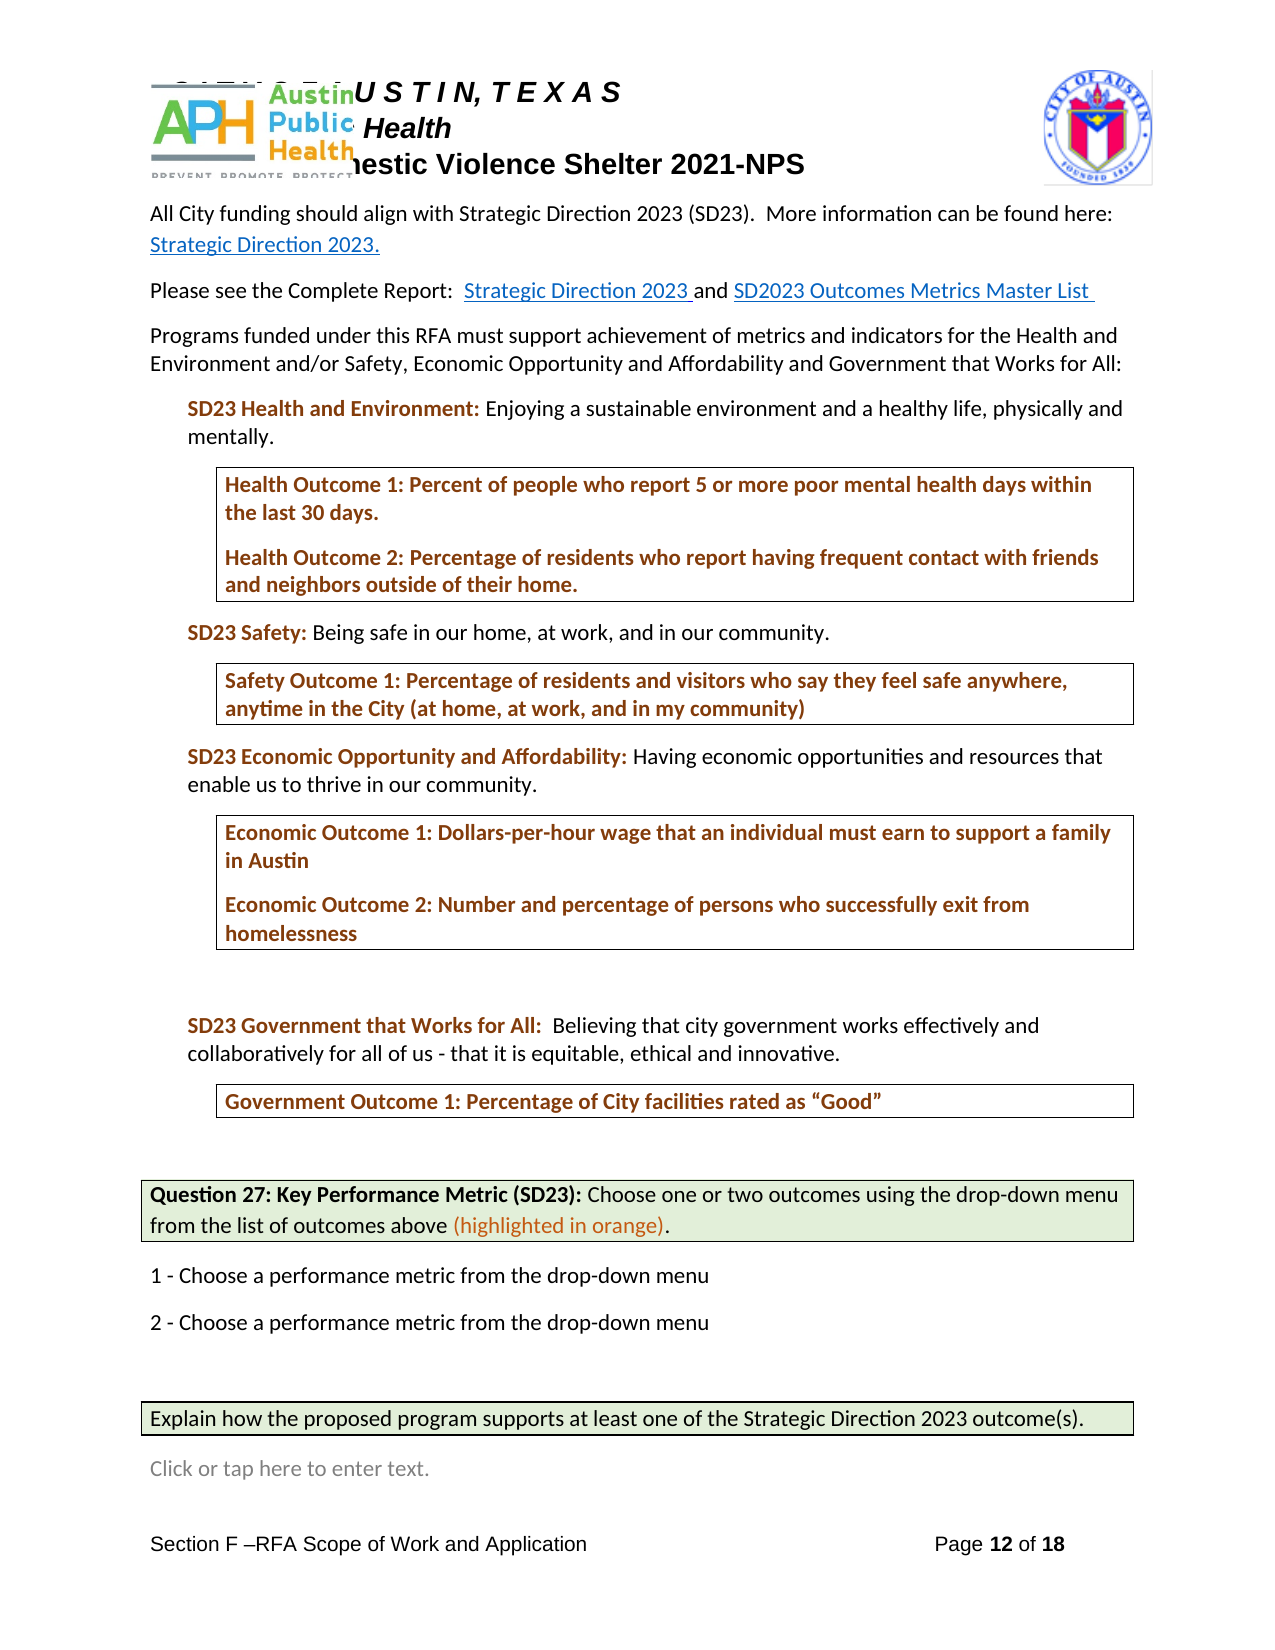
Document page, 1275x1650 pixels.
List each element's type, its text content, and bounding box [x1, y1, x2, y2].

text Economic Outcome 1: Dollars-per-hour wage that an individual must earn to support a family in Austin [217, 816, 1133, 874]
text Programs funded under this RFA must support achievement of metrics and indicators for the Health and Environment and/or Safety, Economic Opportunity and Affordability and Government that Works for All: [150, 321, 1125, 377]
text Health Outcome 2: Percentage of residents who report having frequent contact with friends and neighbors outside of their home. [217, 539, 1133, 601]
text SD23 Health and Environment: Enjoying a sustainable environment and a healthy life, physically and mentally. [187, 394, 1125, 450]
text SD23 Safety: Being safe in our home, at work, and in our community. [187, 618, 1125, 646]
text SD23 Government that Works for All: Believing that city government works effectively and collaboratively for all of us - that it is equitable, ethical and innovative. [187, 1011, 1125, 1067]
text Question 27: Key Performance Metric (SD23): Choose one or two outcomes using the drop-down menu from the list of outcomes above (highlighted in orange). [142, 1181, 1133, 1241]
text Safety Outcome 1: Percentage of residents and visitors who say they feel safe anywhere, anytime in the City (at home, at work, and in my community) [217, 664, 1133, 724]
text Health Outcome 1: Percent of people who report 5 or more poor mental health days within the last 30 days. [217, 468, 1133, 526]
picture [150, 83, 353, 178]
text Economic Outcome 2: Number and percentage of persons who successfully exit from homelessness [217, 887, 1133, 949]
text All City funding should align with Strategic Direction 2023 (SD23). More information can be found here: Strategic Direction 2023. [150, 199, 1125, 258]
text 1 - [150, 1261, 1125, 1289]
text 2 - [150, 1308, 1125, 1336]
text Explain how the proposed program supports at least one of the Strategic Direction 2023 outcome(s). [142, 1403, 1133, 1434]
picture [1043, 70, 1154, 187]
text Government Outcome 1: Percentage of City facilities rated as “Good” [217, 1085, 1133, 1117]
text Please see the Complete Report: Strategic Direction 2023 and SD2023 Outcomes Metrics Master List [150, 277, 1125, 305]
text SD23 Economic Opportunity and Affordability: Having economic opportunities and resources that enable us to thrive in our community. [187, 742, 1125, 798]
